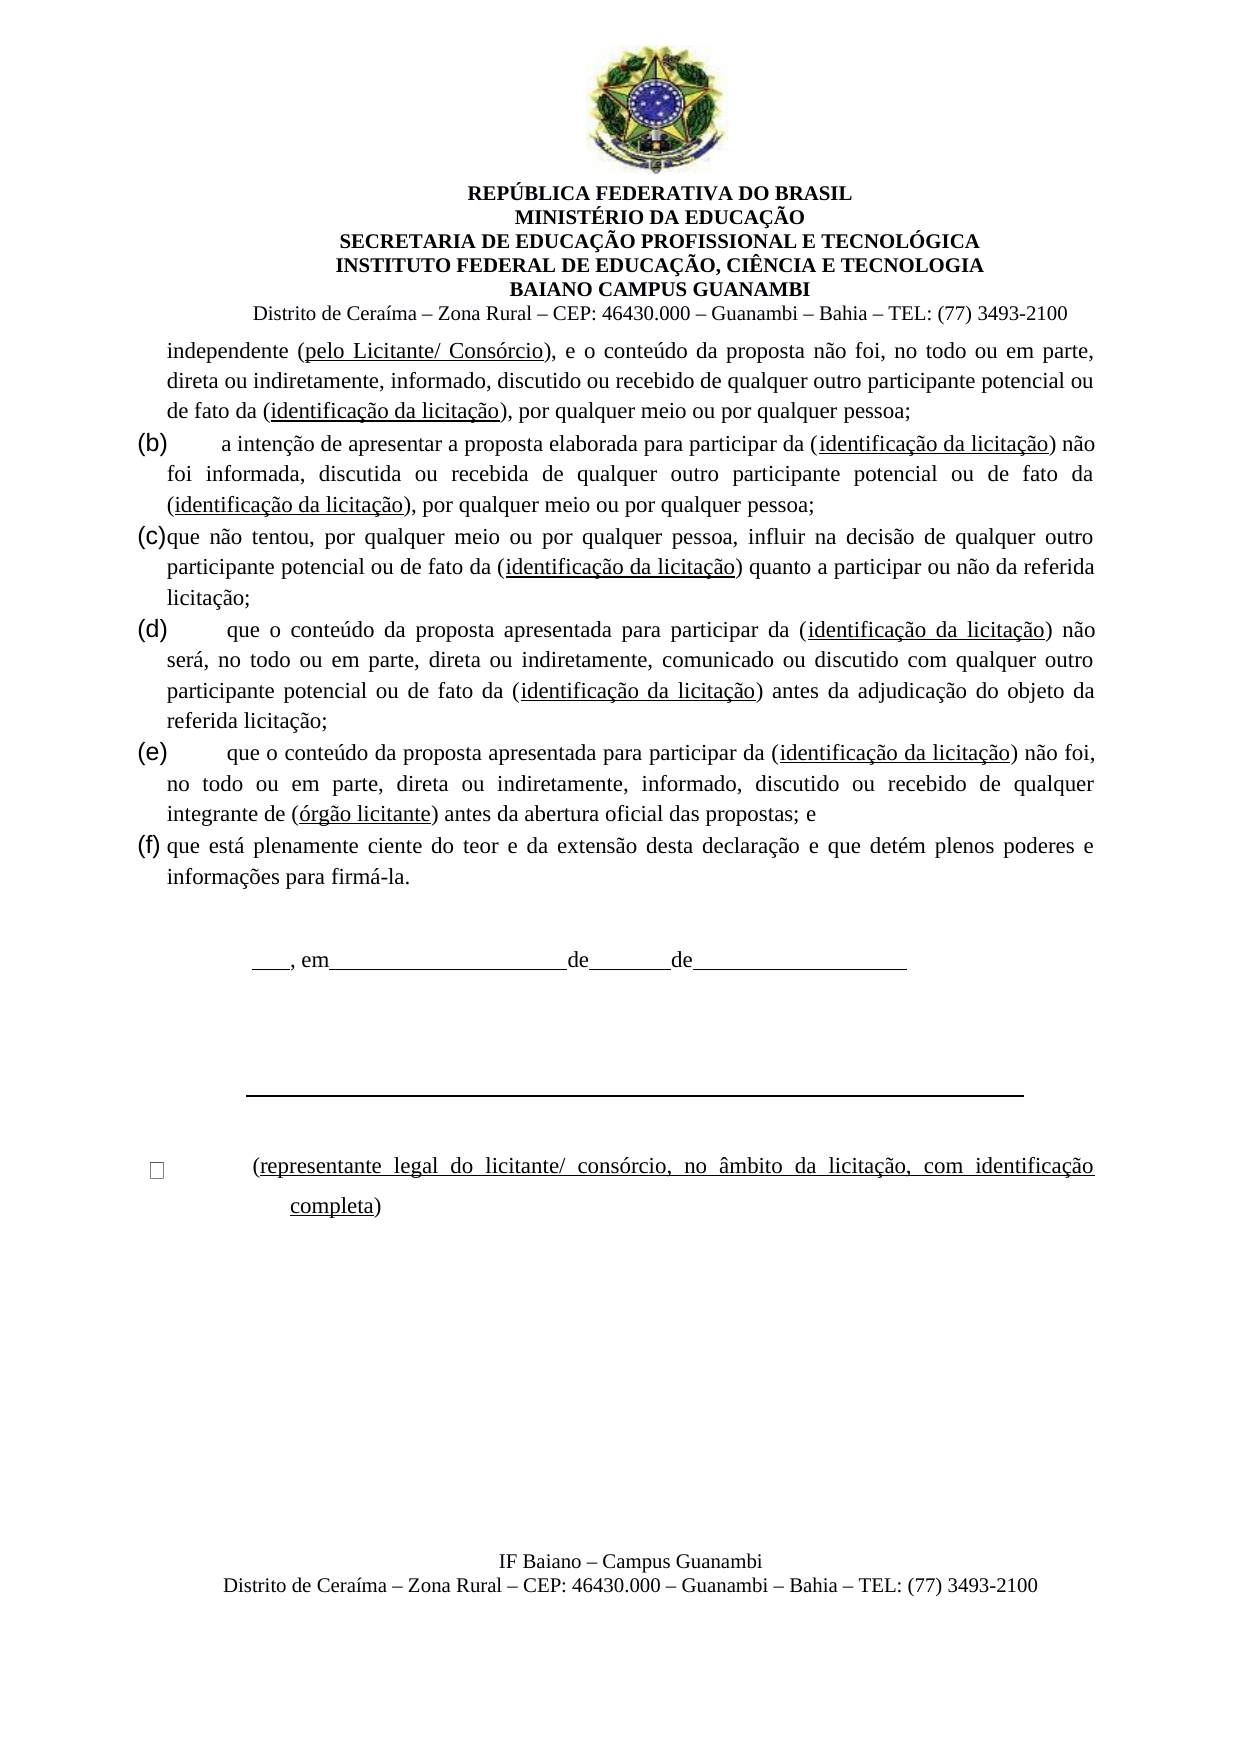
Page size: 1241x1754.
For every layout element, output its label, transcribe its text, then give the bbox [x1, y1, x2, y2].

list que o conteúdo da proposta apresentada para participar da (identificação da licitação) não será, no todo ou em parte, direta ou indiretamente, comunicado ou discutido com qualquer outro participante potencial ou de fato da (identificação da licitação) antes da adjudicação do objeto da referida licitação; [137, 614, 1095, 733]
list que está plenamente ciente do teor e da extensão desta declaração e que detém plenos poderes e informações para firmá-la. [137, 830, 1095, 889]
text , em de de [252, 946, 1095, 972]
list a intenção de apresentar a proposta elaborada para participar da (identificação da licitação) não foi informada, discutida ou recebida de qualquer outro participante potencial ou de fato da (identificação da licitação), por qualquer meio ou por qualquer pessoa; [137, 428, 1095, 517]
picture [586, 45, 729, 175]
text (representante legal do licitante/ consórcio, no âmbito da licitação, com identificação completa) [252, 1152, 1095, 1218]
list que o conteúdo da proposta apresentada para participar da (identificação da licitação) não foi, no todo ou em parte, direta ou indiretamente, informado, discutido ou recebido de qualquer integrante de (órgão licitante) antes da abertura oficial das propostas; e [137, 737, 1095, 826]
picture [147, 1156, 186, 1184]
list que não tentou, por qualquer meio ou por qualquer pessoa, influir na decisão de qualquer outro participante potencial ou de fato da (identificação da licitação) quanto a participar ou não da referida licitação; [137, 521, 1095, 610]
